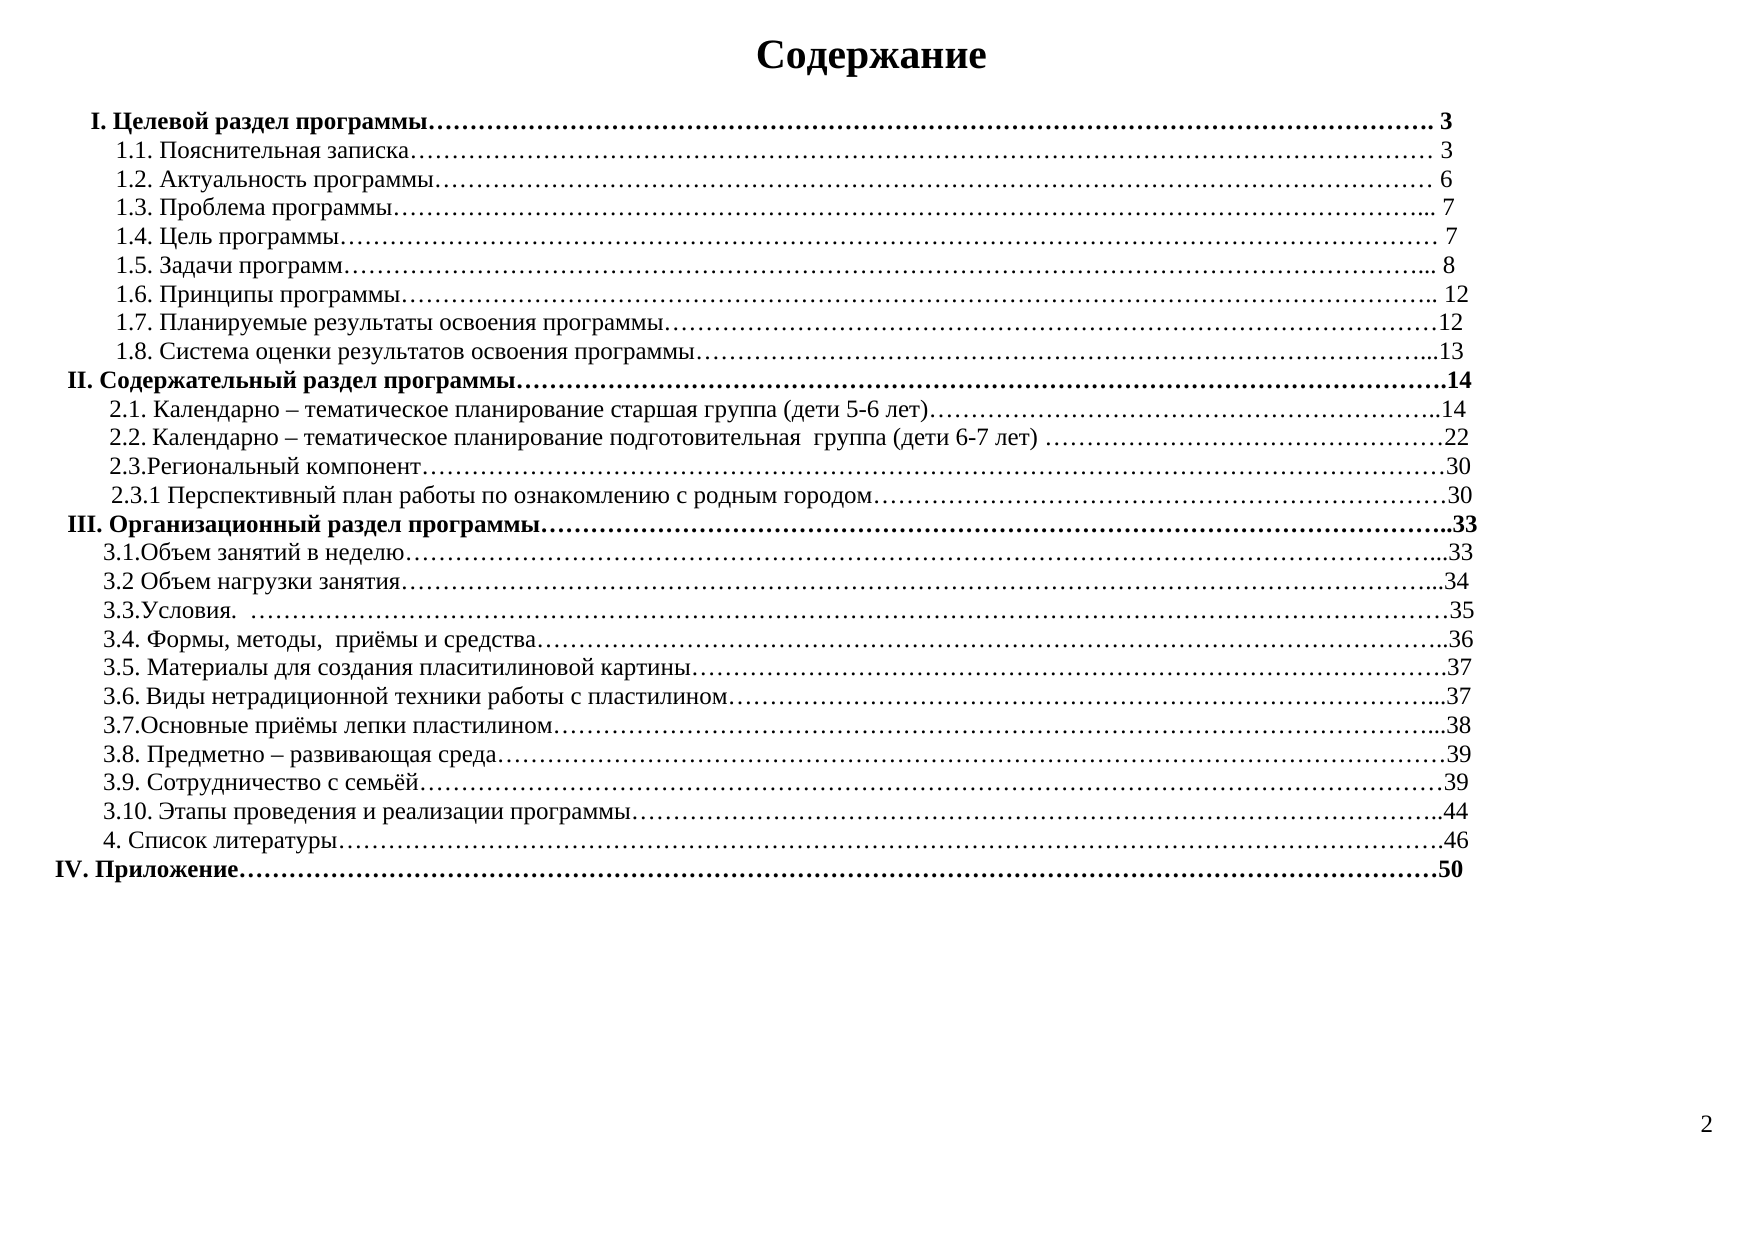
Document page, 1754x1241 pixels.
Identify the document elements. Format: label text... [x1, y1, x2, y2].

text 2.3.Региональный компонент……………………………………………………………………………………………………………30 [59, 451, 1713, 480]
text 3.8. Предметно – развивающая среда……………………………………………………………………………………………………39 [59, 739, 1713, 767]
text 1.5. Задачи программ…………………………………………………………………………………………………………………... 8 [59, 250, 1713, 279]
text 1.6. Принципы программы…………………………………………………………………………………………………………….. 12 [59, 279, 1713, 307]
text 2.1. Календарно – тематическое планирование старшая группа (дети 5-6 лет)……………………………………………………..14 [59, 394, 1713, 422]
text 2.2. Календарно – тематическое планирование подготовительная группа (дети 6-7 лет) …………………………………………22 [59, 422, 1713, 451]
text 3.3.Условия. ………………………………………………………………………………………………………………………………35 [59, 595, 1713, 624]
text 1.4. Цель программы…………………………………………………………………………………………………………………… 7 [59, 221, 1713, 250]
text 3.7.Основные приёмы лепки пластилином……………………………………………………………………………………………...38 [59, 710, 1713, 739]
text 1.7. Планируемые результаты освоения программы…………………………………………………………………………………12 [59, 307, 1713, 336]
text I. Целевой раздел программы…………………………………………………………………………………………………………. 3 [59, 106, 1713, 135]
text 4. Список литературы…………………………………………………………………………………………………………………….46 [59, 825, 1713, 854]
text 2.3.1 Перспективный план работы по ознакомлению с родным городом……………………………………………………………30 [29, 480, 1713, 509]
text 3.9. Сотрудничество с семьёй……………………………………………………………………………………………………………39 [59, 767, 1713, 796]
text 3.4. Формы, методы, приёмы и средства………………………………………………………………………………………………..36 [59, 624, 1713, 652]
text 1.2. Актуальность программы………………………………………………………………………………………………………… 6 [59, 164, 1713, 192]
text 1.3. Проблема программы……………………………………………………………………………………………………………... 7 [59, 192, 1713, 221]
text IV. Приложение………………………………………………………………………………………………………………………………50 [29, 854, 1713, 882]
text 3.10. Этапы проведения и реализации программы……………………………………………………………………………………..44 [59, 796, 1713, 825]
text II. Содержательный раздел программы………………………………………………………………………………………………….14 [29, 365, 1713, 394]
text 3.5. Материалы для создания пласитилиновой картины……………………………………………………………………………….37 [59, 652, 1713, 681]
text 3.2 Объем нагрузки занятия……………………………………………………………………………………………………………...34 [59, 566, 1713, 595]
text Содержание [29, 29, 1713, 77]
text 3.6. Виды нетрадиционной техники работы с пластилином…………………………………………………………………………...37 [59, 681, 1713, 710]
text 1.1. Пояснительная записка…………………………………………………………………………………………………………… 3 [59, 135, 1713, 164]
text 3.1.Объем занятий в неделю……………………………………………………………………………………………………………...33 [59, 537, 1713, 566]
text 1.8. Система оценки результатов освоения программы……………………………………………………………………………...13 [59, 336, 1713, 365]
text III. Организационный раздел программы………………………………………………………………………………………………..33 [29, 509, 1713, 537]
